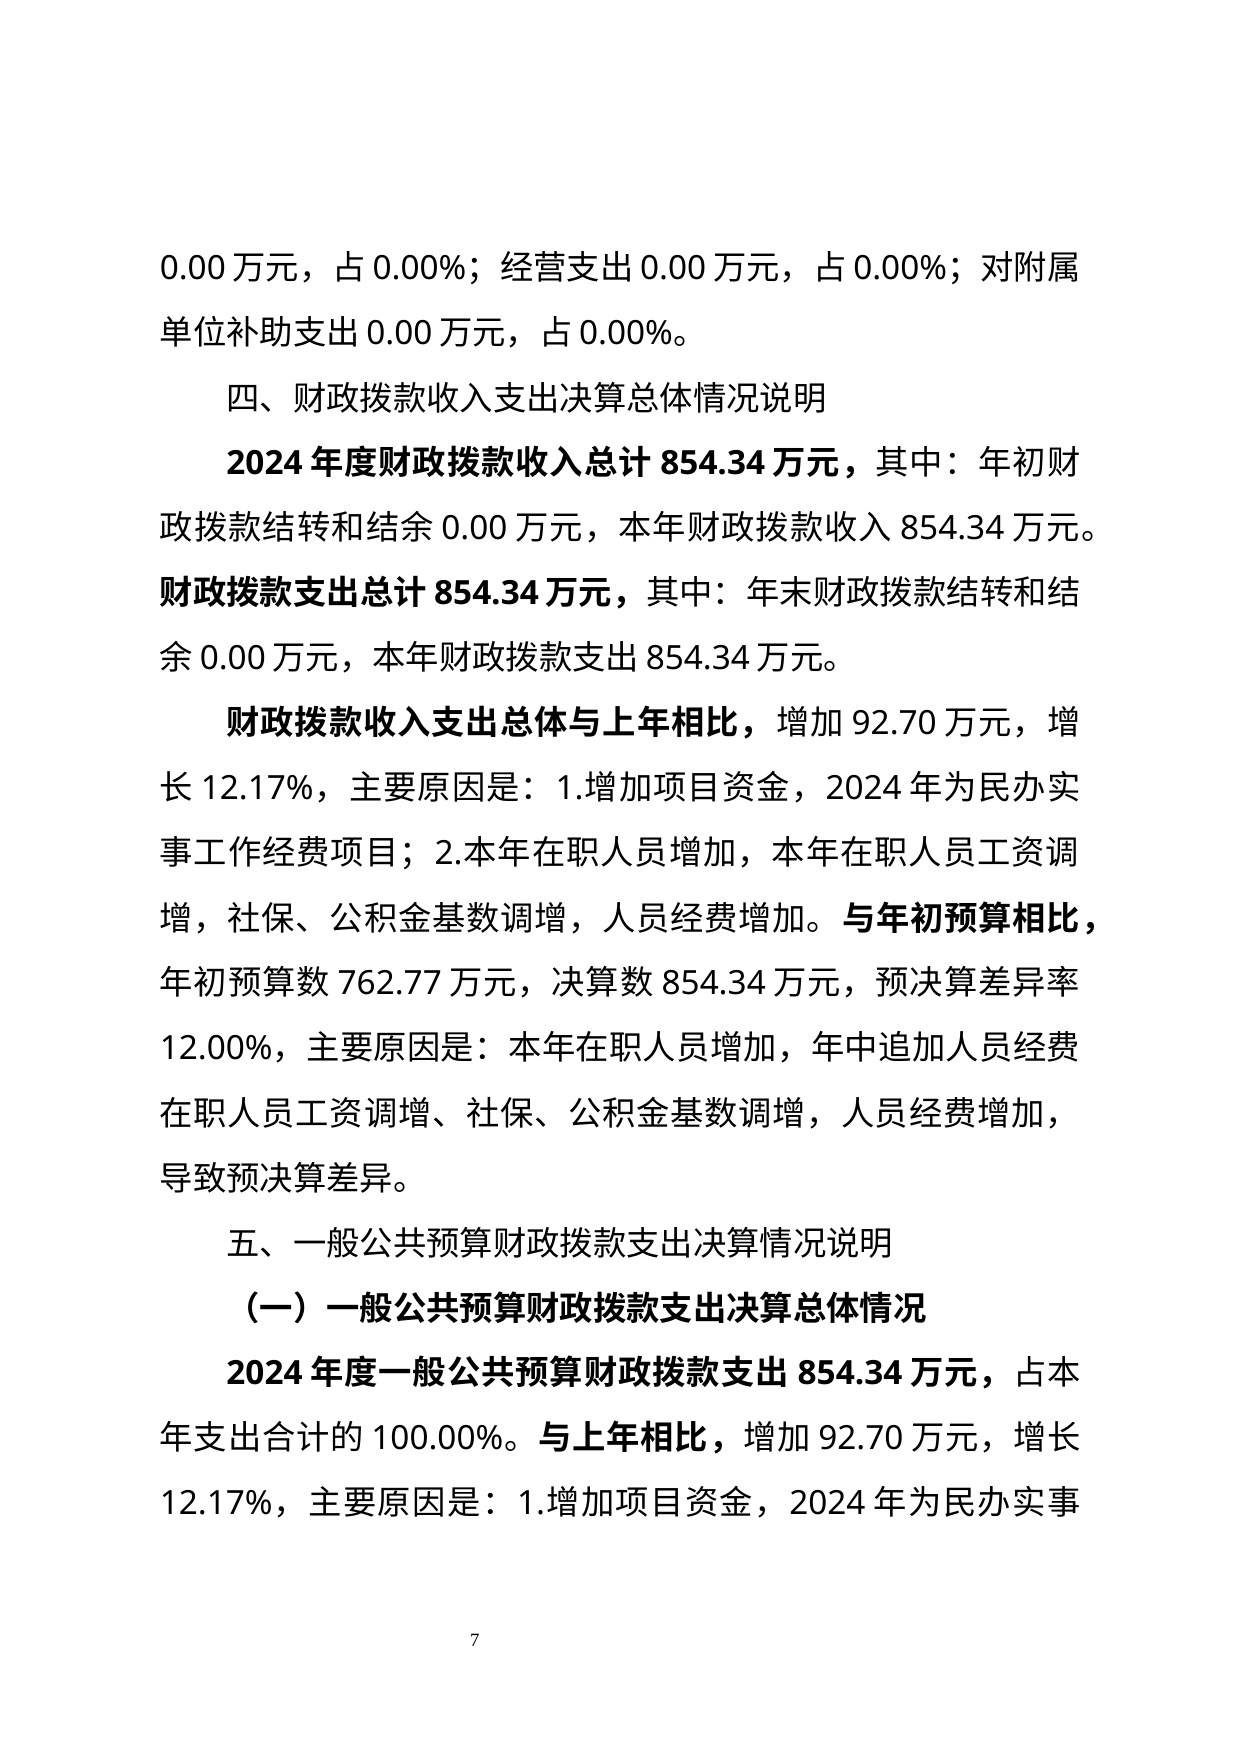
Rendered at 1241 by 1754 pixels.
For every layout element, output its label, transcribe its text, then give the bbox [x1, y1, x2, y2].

text 五、一般公共预算财政拨款支出决算情况说明 [159, 1208, 1081, 1273]
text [159, 233, 1081, 363]
text 四、财政拨款收入支出决算总体情况说明 [159, 363, 1081, 428]
text 2024年度财政拨款收入总计854.34万元，其中：年初财政拨款结转和结余0.00万元，本年财政拨款收入854.34万元。财政拨款支出总计854.34万元，其中：年末财政拨款结转和结余0.00万元，本年财政拨款支出854.34万元。 [159, 428, 1081, 688]
text （一）一般公共预算财政拨款支出决算总体情况 [159, 1273, 1081, 1338]
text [159, 1338, 1081, 1533]
text 财政拨款收入支出总体与上年相比，增加92.70万元，增长12.17%，主要原因是：1.增加项目资金，2024年为民办实事工作经费项目；2.本年在职人员增加，本年在职人员工资调增，社保、公积金基数调增，人员经费增加。与年初预算相比，年初预算数762.77万元，决算数854.34万元，预决算差异率12.00%，主要原因是：本年在职人员增加，年中追加人员经费在职人员工资调增、社保、公积金基数调增，人员经费增加，导致预决算差异。 [159, 688, 1081, 1208]
